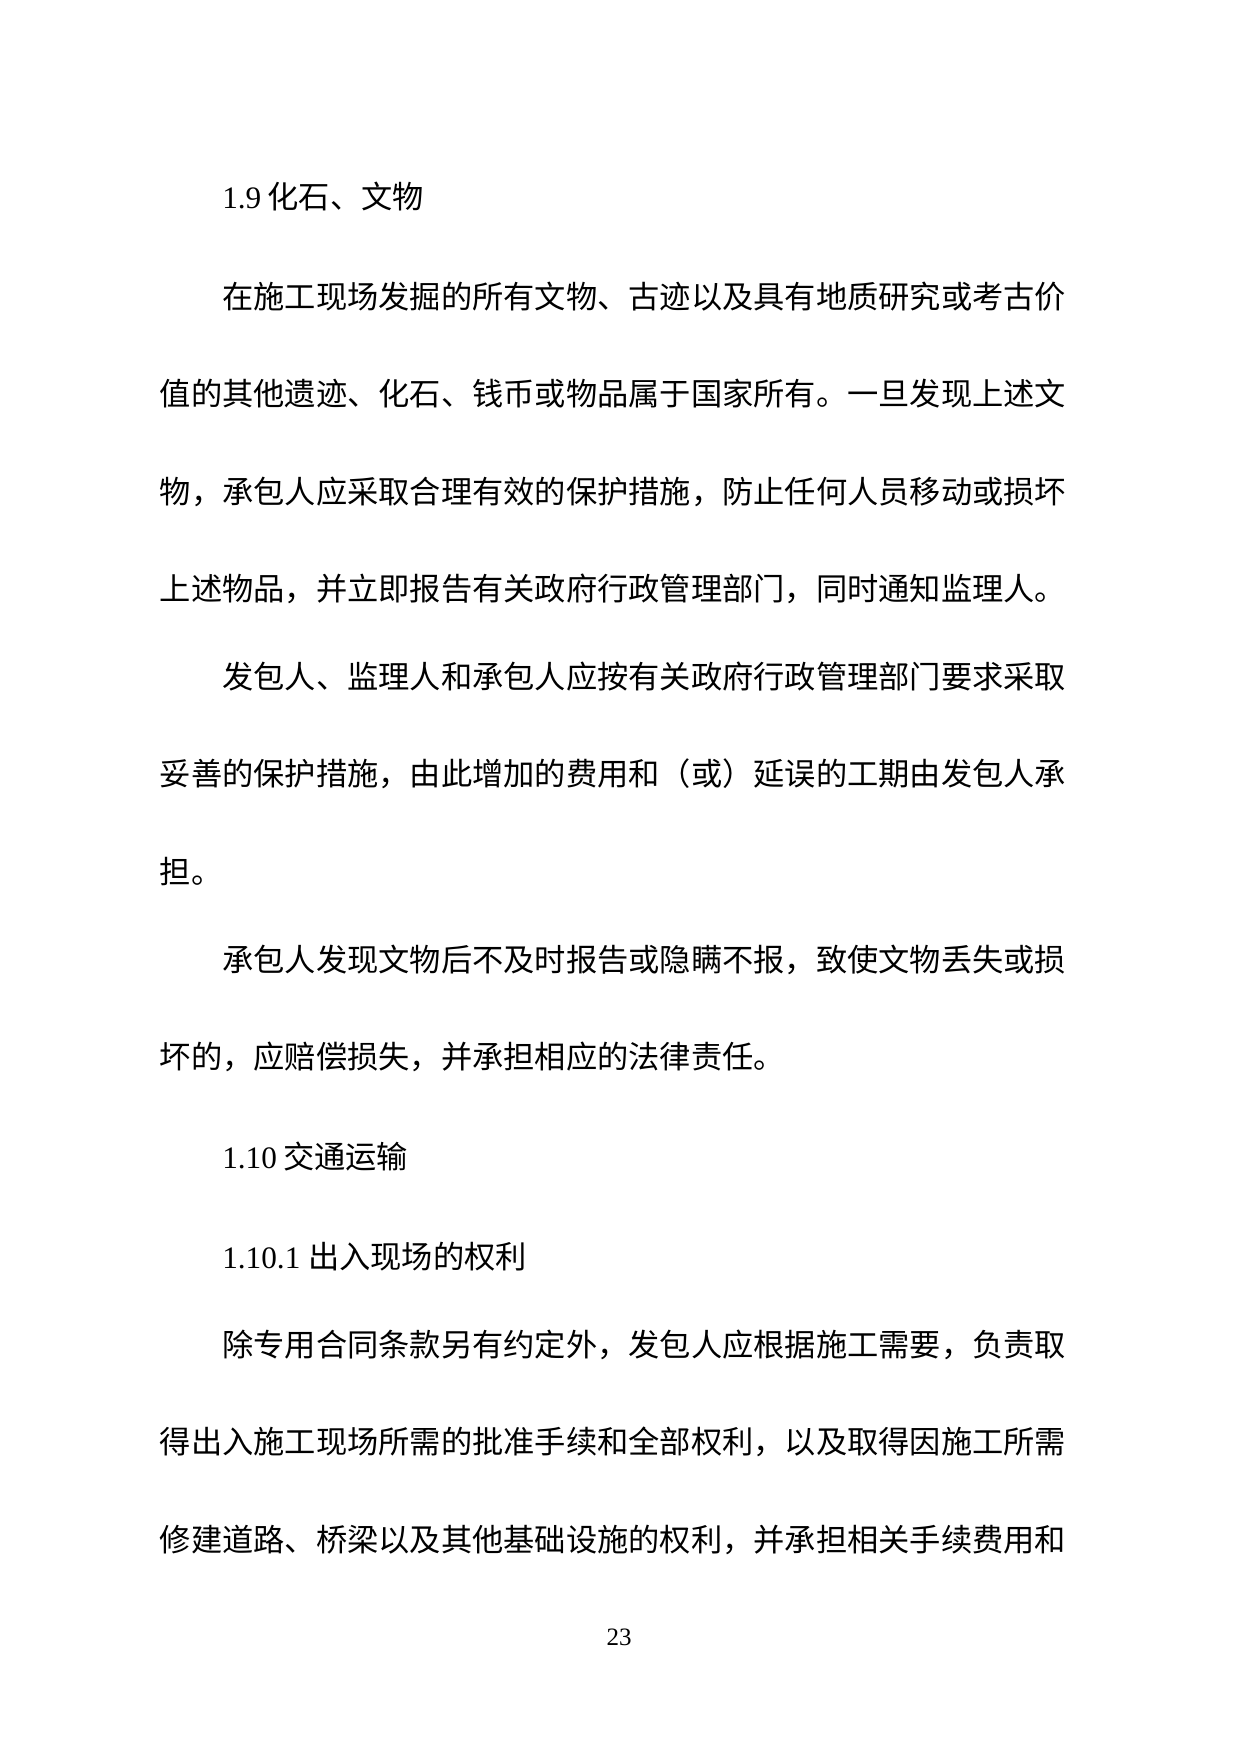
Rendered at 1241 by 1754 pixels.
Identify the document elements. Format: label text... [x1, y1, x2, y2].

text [159, 1310, 1078, 1570]
text 1.10.1 出入现场的权利 [159, 1222, 1078, 1287]
text 在施工现场发掘的所有文物、古迹以及具有地质研究或考古价值的其他遗迹、化石、钱币或物品属于国家所有。一旦发现上述文物，承包人应采取合理有效的保护措施，防止任何人员移动或损坏上述物品，并立即报告有关政府行政管理部门，同时通知监理人。 [159, 262, 1078, 619]
subtitle 1.10交通运输 [159, 1122, 1078, 1187]
text 发包人、监理人和承包人应按有关政府行政管理部门要求采取妥善的保护措施，由此增加的费用和（或）延误的工期由发包人承担。 [159, 642, 1078, 902]
subtitle 1.9化石、文物 [159, 162, 1078, 227]
text 承包人发现文物后不及时报告或隐瞒不报，致使文物丢失或损坏的，应赔偿损失，并承担相应的法律责任。 [159, 925, 1078, 1087]
